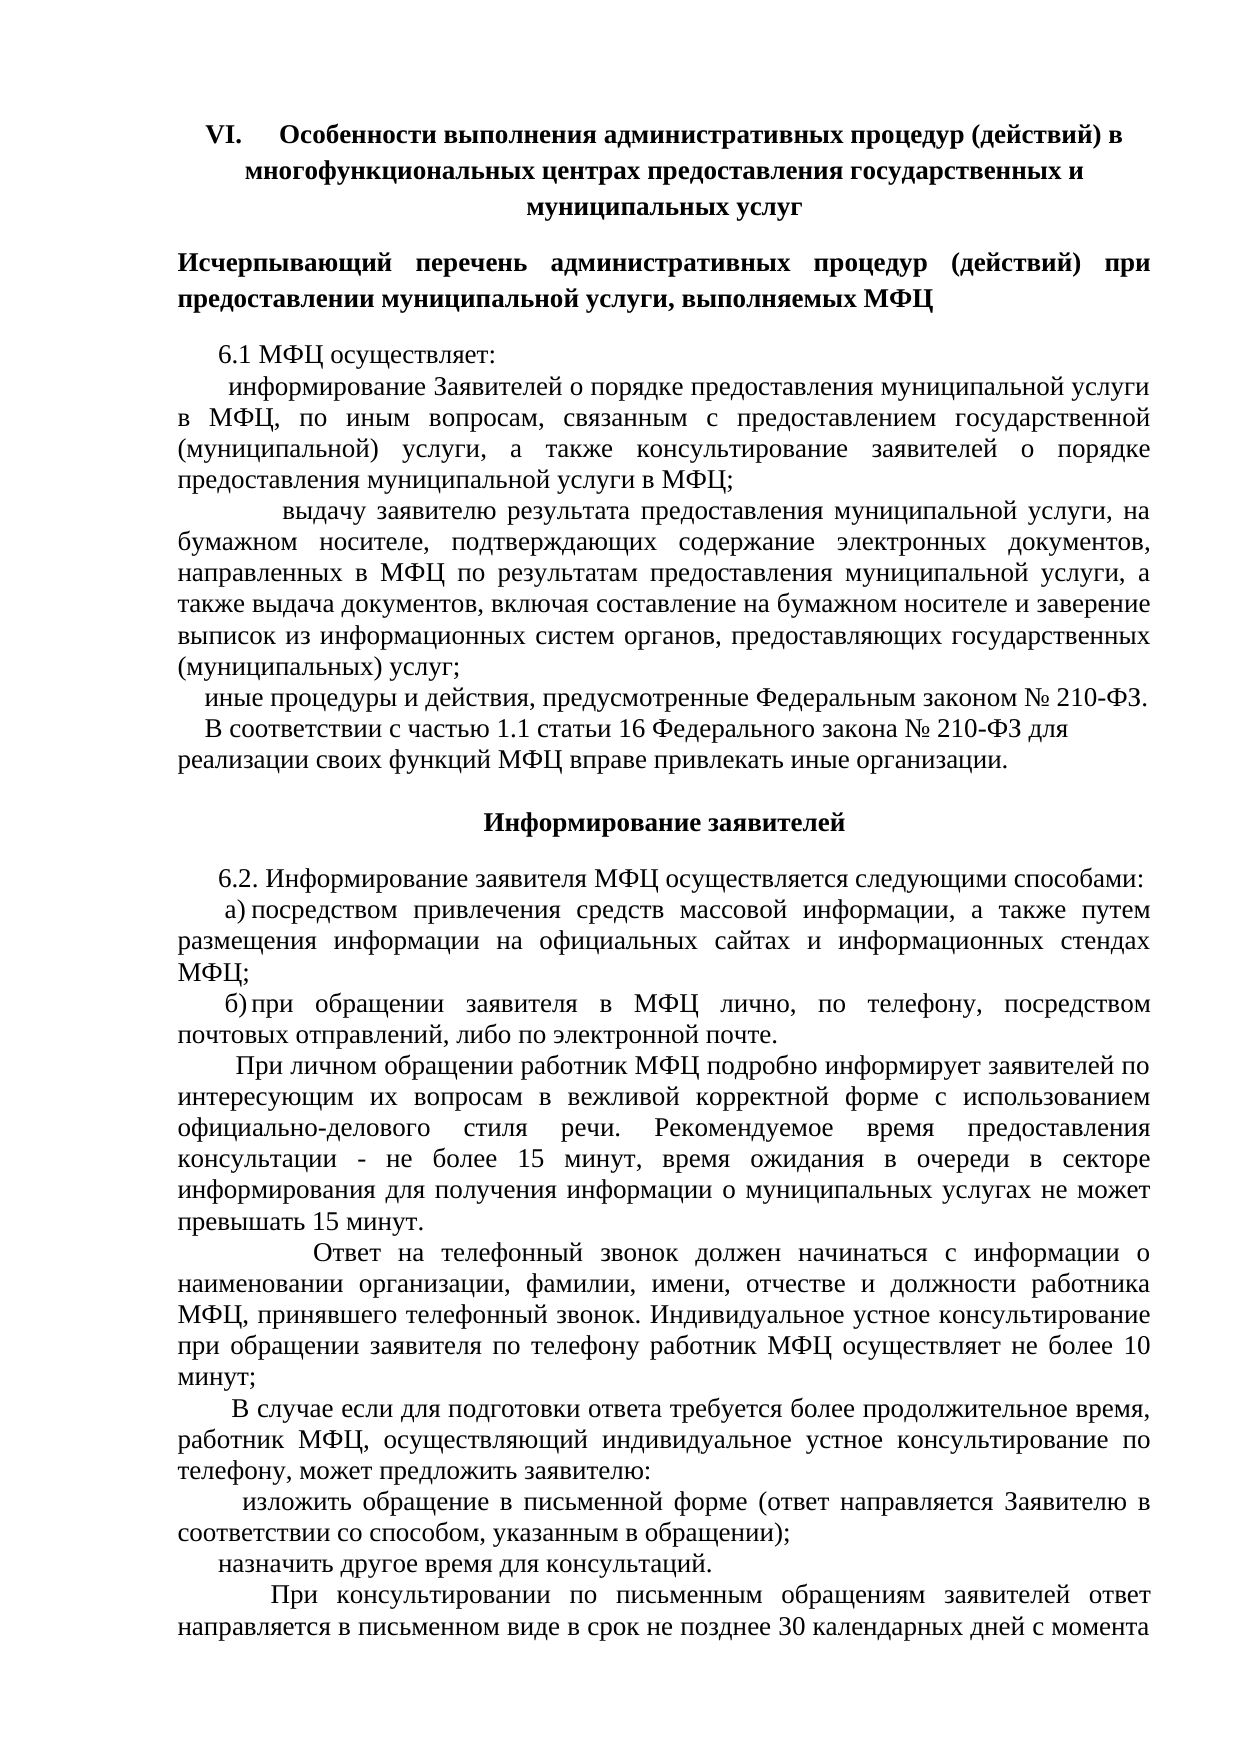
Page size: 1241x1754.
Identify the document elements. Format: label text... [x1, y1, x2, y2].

text назначить другое время для консультаций. [177, 1547, 1152, 1578]
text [177, 1578, 1152, 1641]
text В случае если для подготовки ответа требуется более продолжительное время, работник МФЦ, осуществляющий индивидуальное устное консультирование по телефону, может предложить заявителю: [177, 1392, 1152, 1485]
text Исчерпывающий перечень административных процедур (действий) при предоставлении муниципальной услуги, выполняемых МФЦ [177, 246, 1152, 313]
text В соответствии с частью 1.1 статьи 16 Федерального закона № 210-ФЗ для [177, 712, 1152, 743]
text б) при обращении заявителя в МФЦ лично, по телефону, посредством почтовых отправлений, либо по электронной почте. [177, 987, 1152, 1049]
text Ответ на телефонный звонок должен начинаться с информации о наименовании организации, фамилии, имени, отчестве и должности работника МФЦ, принявшего телефонный звонок. Индивидуальное устное консультирование при обращении заявителя по телефону работник МФЦ осуществляет не более 10 минут; [177, 1236, 1152, 1392]
text изложить обращение в письменной форме (ответ направляется Заявителю в соответствии со способом, указанным в обращении); [177, 1485, 1152, 1547]
text выдачу заявителю результата предоставления муниципальной услуги, на бумажном носителе, подтверждающих содержание электронных документов, направленных в МФЦ по результатам предоставления муниципальной услуги, а также выдача документов, включая составление на бумажном носителе и заверение выписок из информационных систем органов, предоставляющих государственных (муниципальных) услуг; [177, 494, 1152, 681]
text 6.2. Информирование заявителя МФЦ осуществляется следующими способами: [177, 862, 1152, 893]
text VI. Особенности выполнения административных процедур (действий) в многофункциональных центрах предоставления государственных и муниципальных услуг [177, 118, 1152, 221]
text информирование Заявителей о порядке предоставления муниципальной услуги в МФЦ, по иным вопросам, связанным с предоставлением государственной (муниципальной) услуги, а также консультирование заявителей о порядке предоставления муниципальной услуги в МФЦ; [177, 369, 1152, 494]
text Информирование заявителей [177, 806, 1152, 837]
text 6.1 МФЦ осуществляет: [177, 338, 1152, 369]
text При личном обращении работник МФЦ подробно информирует заявителей по интересующим их вопросам в вежливой корректной форме с использованием официально-делового стиля речи. Рекомендуемое время предоставления консультации - не более 15 минут, время ожидания в очереди в секторе информирования для получения информации о муниципальных услугах не может превышать 15 минут. [177, 1049, 1152, 1236]
text реализации своих функций МФЦ вправе привлекать иные организации. [177, 743, 1152, 774]
text иные процедуры и действия, предусмотренные Федеральным законом № 210-ФЗ. [177, 681, 1152, 712]
text а) посредством привлечения средств массовой информации, а также путем размещения информации на официальных сайтах и информационных стендах МФЦ; [177, 893, 1152, 987]
